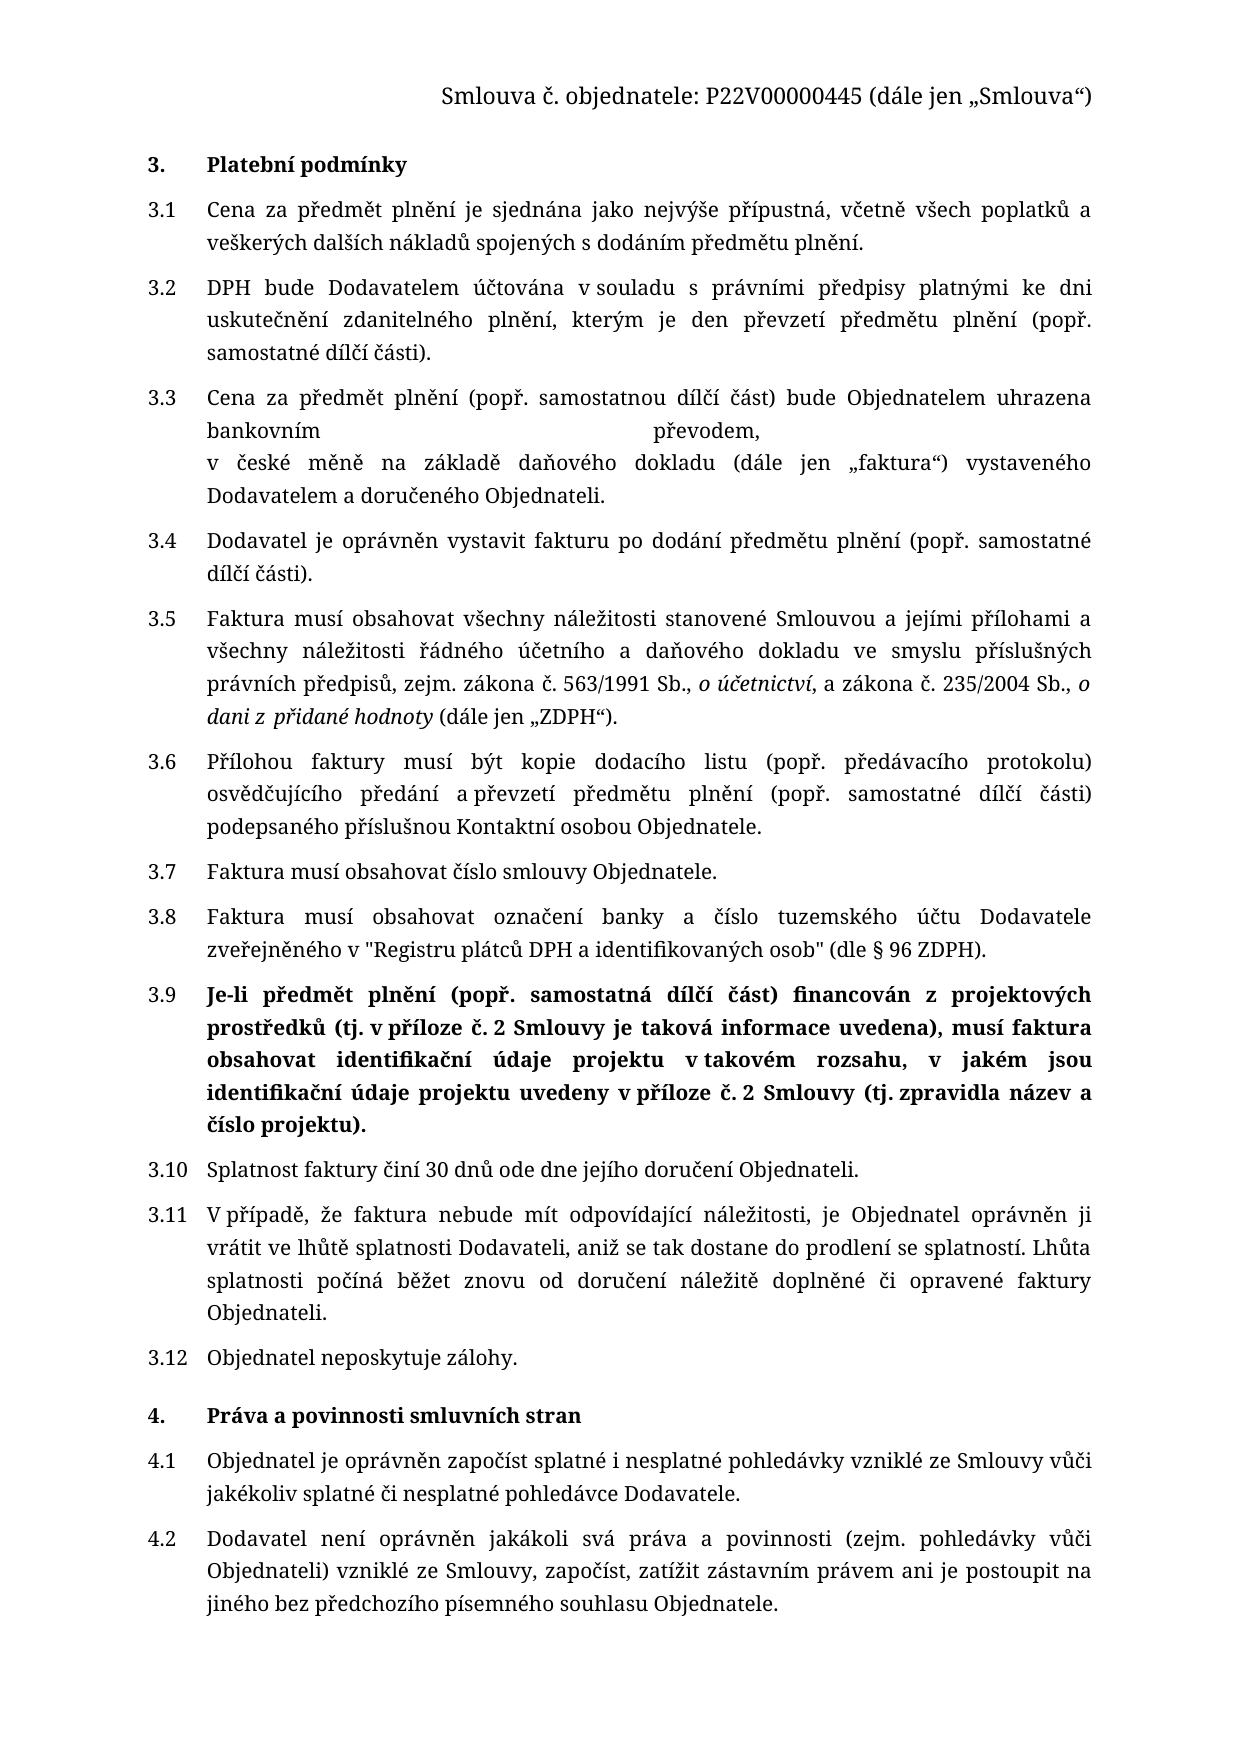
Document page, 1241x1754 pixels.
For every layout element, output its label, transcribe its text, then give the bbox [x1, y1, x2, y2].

list Platební podmínky [148, 150, 1093, 179]
list Cena za předmět plnění je sjednána jako nejvýše přípustná, včetně všech poplatků a veškerých dalších nákladů spojených s dodáním předmětu plnění. [148, 195, 1093, 256]
list Faktura musí obsahovat všechny náležitosti stanovené Smlouvou a jejími přílohami a všechny náležitosti řádného účetního a daňového dokladu ve smyslu příslušných právních předpisů, zejm. zákona č. 563/1991 Sb., o účetnictví, a zákona č. 235/2004 Sb., o dani z přidané hodnoty (dále jen „ZDPH“). [148, 604, 1093, 730]
list Je-li předmět plnění (popř. samostatná dílčí část) financován z projektových prostředků (tj. v příloze č. 2 Smlouvy je taková informace uvedena), musí faktura obsahovat identifikační údaje projektu v takovém rozsahu, v jakém jsou identifikační údaje projektu uvedeny v příloze č. 2 Smlouvy (tj. zpravidla název a číslo projektu). [148, 980, 1093, 1139]
list Objednatel je oprávněn započíst splatné i nesplatné pohledávky vzniklé ze Smlouvy vůči jakékoliv splatné či nesplatné pohledávce Dodavatele. [148, 1446, 1093, 1507]
list Faktura musí obsahovat číslo smlouvy Objednatele. [148, 857, 1093, 886]
list Cena za předmět plnění (popř. samostatnou dílčí část) bude Objednatelem uhrazena bankovním převodem, v české měně na základě daňového dokladu (dále jen „faktura“) vystaveného Dodavatelem a doručeného Objednateli. [148, 383, 1093, 509]
list Dodavatel není oprávněn jakákoli svá práva a povinnosti (zejm. pohledávky vůči Objednateli) vzniklé ze Smlouvy, započíst, zatížit zástavním právem ani je postoupit na jiného bez předchozího písemného souhlasu Objednatele. [148, 1524, 1093, 1618]
list V případě, že faktura nebude mít odpovídající náležitosti, je Objednatel oprávněn ji vrátit ve lhůtě splatnosti Dodavateli, aniž se tak dostane do prodlení se splatností. Lhůta splatnosti počíná běžet znovu od doručení náležitě doplněné či opravené faktury Objednateli. [148, 1201, 1093, 1327]
list Objednatel neposkytuje zálohy. [148, 1343, 1093, 1372]
list Faktura musí obsahovat označení banky a číslo tuzemského účtu Dodavatele zveřejněného v "Registru plátců DPH a identifikovaných osob" (dle § 96 ZDPH). [148, 902, 1093, 963]
list Práva a povinnosti smluvních stran [148, 1401, 1093, 1429]
list DPH bude Dodavatelem účtována v souladu s právními předpisy platnými ke dni uskutečnění zdanitelného plnění, kterým je den převzetí předmětu plnění (popř. samostatné dílčí části). [148, 273, 1093, 367]
list Splatnost faktury činí 30 dnů ode dne jejího doručení Objednateli. [148, 1156, 1093, 1184]
list Přílohou faktury musí být kopie dodacího listu (popř. předávacího protokolu) osvědčujícího předání a převzetí předmětu plnění (popř. samostatné dílčí části) podepsaného příslušnou Kontaktní osobou Objednatele. [148, 747, 1093, 841]
list Dodavatel je oprávněn vystavit fakturu po dodání předmětu plnění (popř. samostatné dílčí části). [148, 526, 1093, 587]
